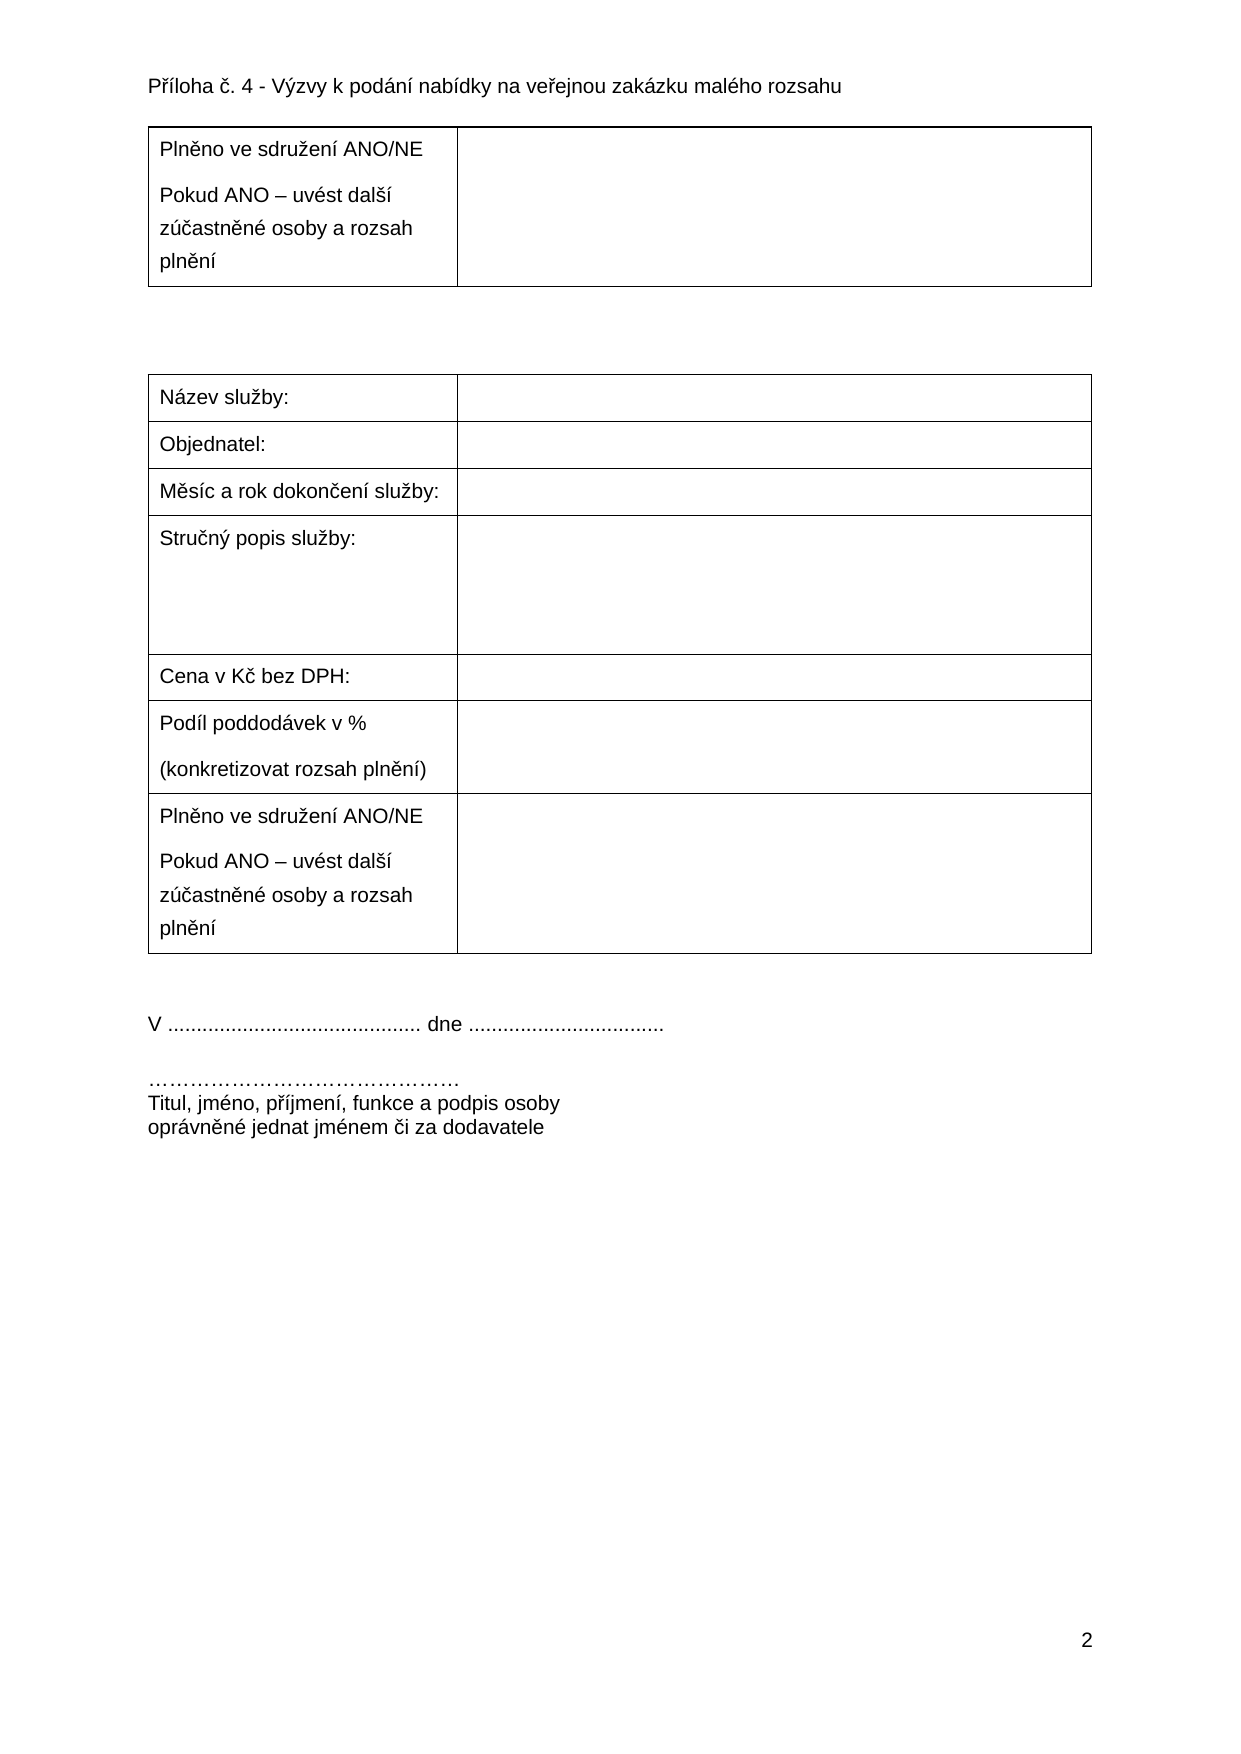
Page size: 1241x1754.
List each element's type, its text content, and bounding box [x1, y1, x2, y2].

table_cell Objednatel: [149, 422, 457, 468]
text V ............................................ dne .................................. [148, 1012, 1093, 1036]
text oprávněné jednat jménem či za dodavatele [148, 1115, 1093, 1139]
table_cell [458, 701, 1091, 793]
table_cell [458, 794, 1091, 952]
table_cell [458, 469, 1091, 515]
table_cell [458, 655, 1091, 700]
table_cell Podíl poddodávek v % (konkretizovat rozsah plnění) [149, 701, 457, 793]
table_cell Cena v Kč bez DPH: [149, 655, 457, 700]
table_cell [458, 128, 1091, 286]
text ……………………………………… [148, 1067, 1093, 1091]
table_cell Měsíc a rok dokončení služby: [149, 469, 457, 515]
table_header Název služby: [149, 375, 457, 421]
table_cell Plněno ve sdružení ANO/NE Pokud ANO – uvést další zúčastněné osoby a rozsah plnění [149, 128, 457, 286]
table_cell Plněno ve sdružení ANO/NE Pokud ANO – uvést další zúčastněné osoby a rozsah plnění [149, 794, 457, 952]
table_cell Stručný popis služby: [149, 516, 457, 653]
table_cell [458, 422, 1091, 468]
table_cell [458, 516, 1091, 653]
table_header [458, 375, 1091, 421]
text Titul, jméno, příjmení, funkce a podpis osoby [148, 1091, 1093, 1115]
